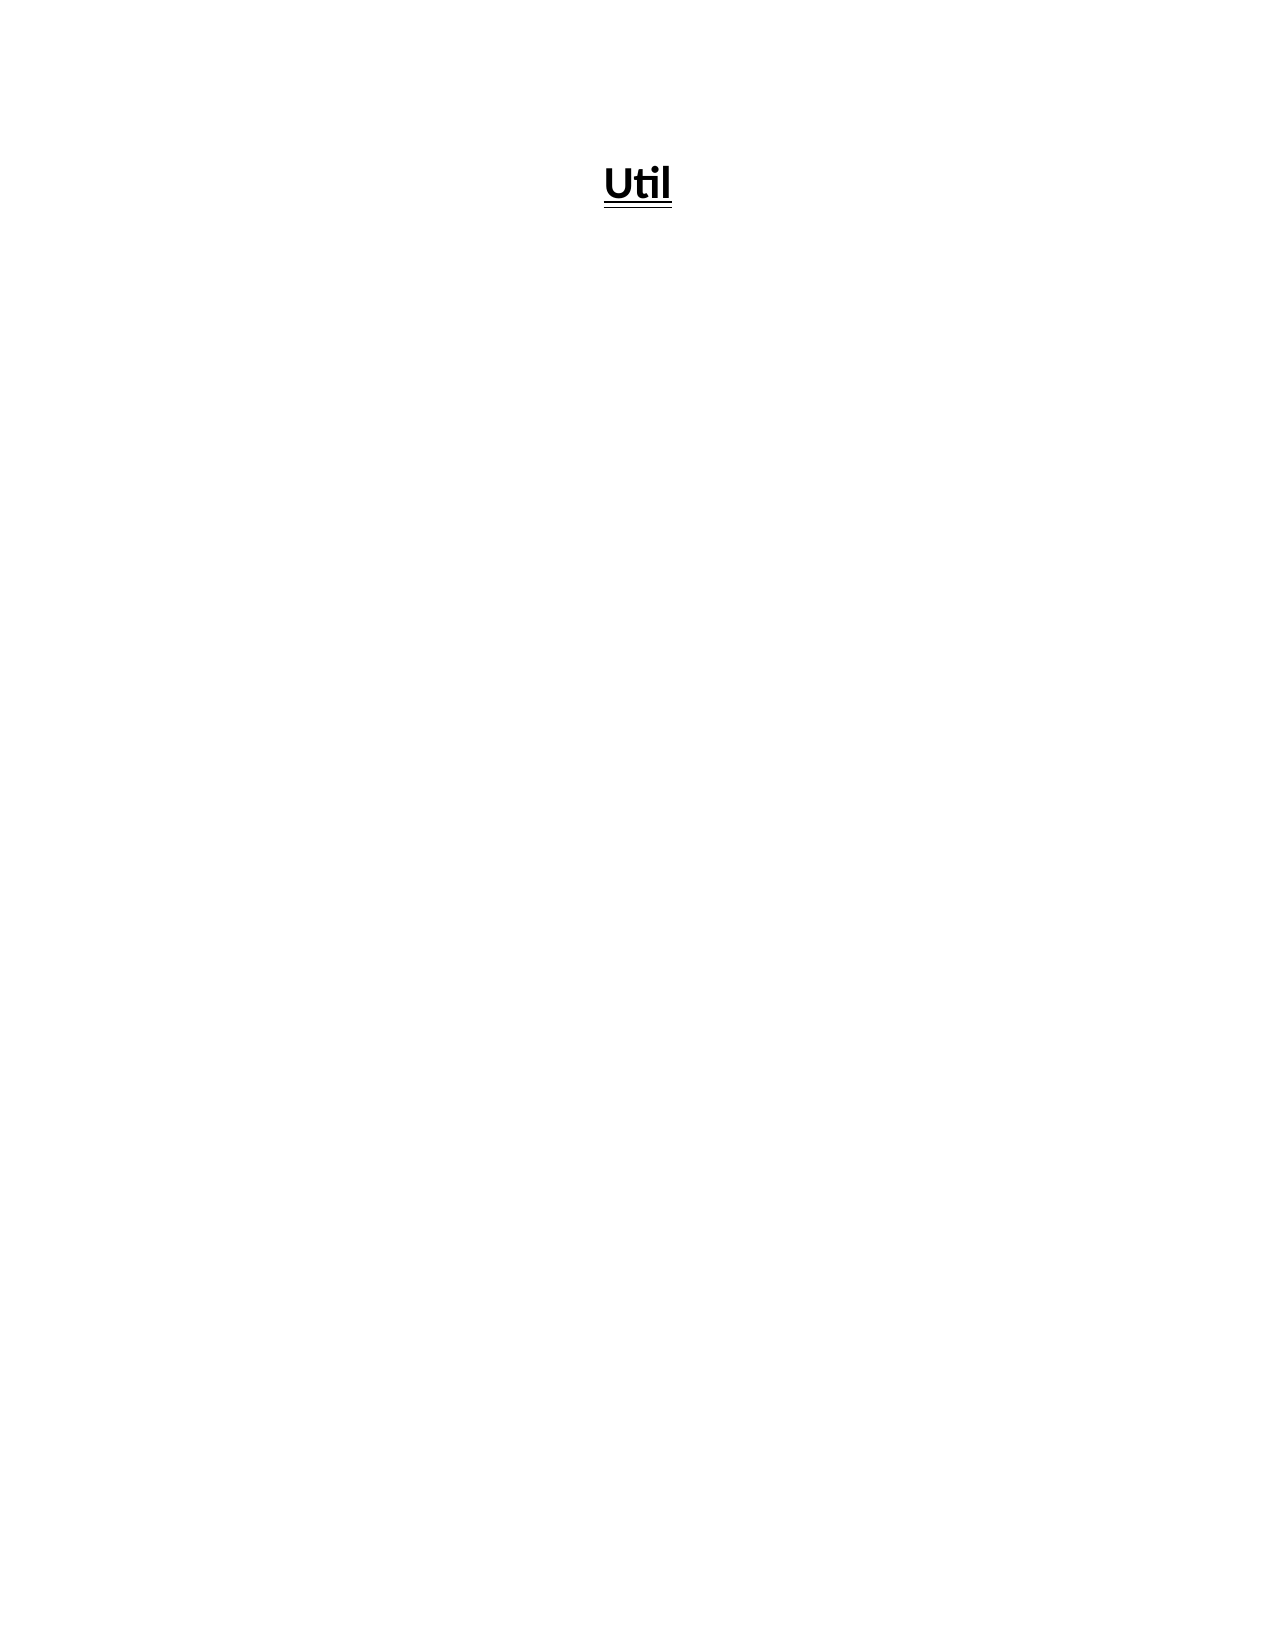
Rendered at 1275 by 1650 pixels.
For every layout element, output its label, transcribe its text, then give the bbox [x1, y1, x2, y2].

subtitle Util [150, 154, 1125, 210]
